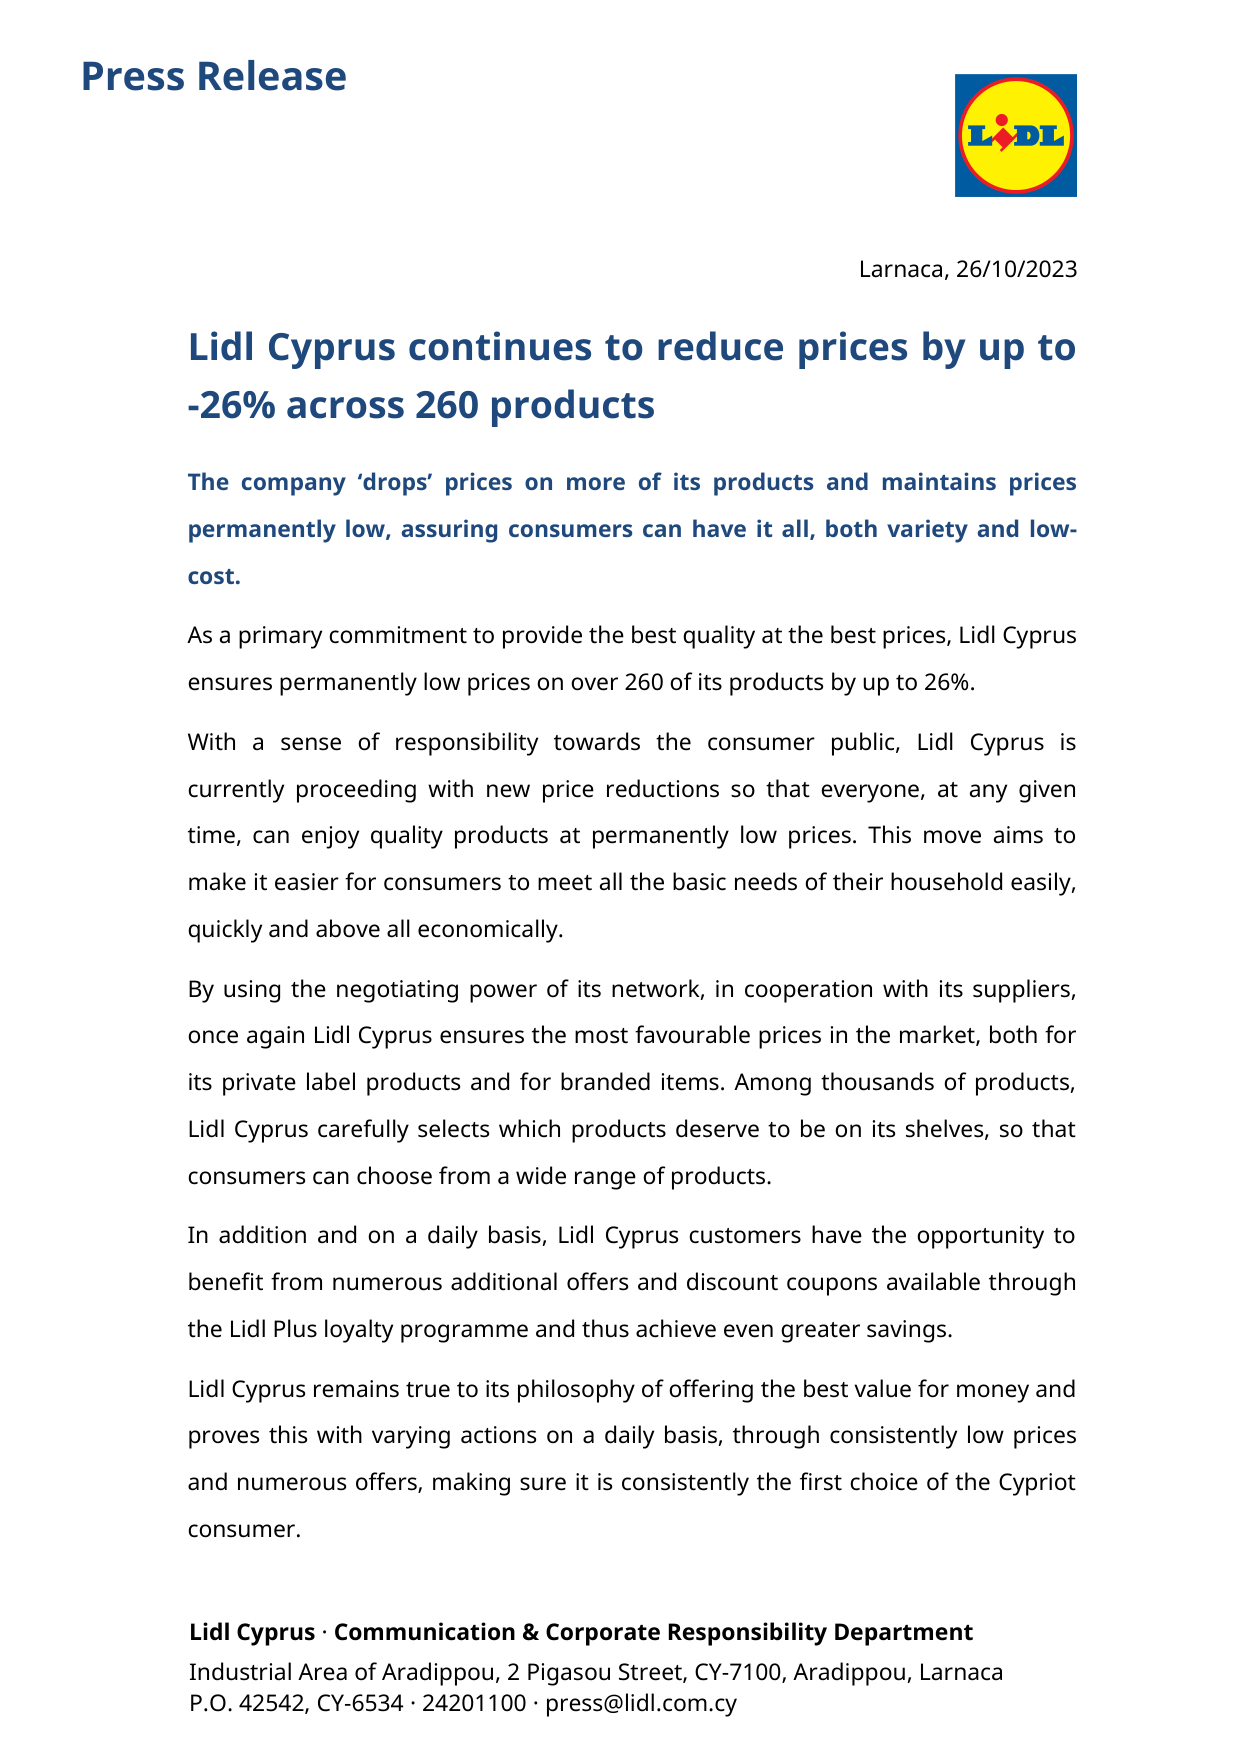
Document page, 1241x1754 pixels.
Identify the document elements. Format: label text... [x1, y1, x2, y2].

text With a sense of responsibility towards the consumer public, Lidl Cyprus is currently proceeding with new price reductions so that everyone, at any given time, can enjoy quality products at permanently low prices. This move aims to make it easier for consumers to meet all the basic needs of their household easily, quickly and above all economically. [187, 726, 1078, 944]
text As a primary commitment to provide the best quality at the best prices, Lidl Cyprus ensures permanently low prices on over 260 of its products by up to 26%. [187, 619, 1078, 697]
text Lidl Cyprus continues to reduce prices by up to -26% across 260 products [187, 320, 1078, 429]
text Larnaca, 26/10/2023 [187, 253, 1078, 284]
text The company ‘drops’ prices on more of its products and maintains prices permanently low, assuring consumers can have it all, both variety and low-cost. [187, 466, 1078, 591]
text In addition and on a daily basis, Lidl Cyprus customers have the opportunity to benefit from numerous additional offers and discount coupons available through the Lidl Plus loyalty programme and thus achieve even greater savings. [187, 1219, 1078, 1344]
picture [954, 73, 1078, 198]
text Lidl Cyprus remains true to its philosophy of offering the best value for money and proves this with varying actions on a daily basis, through consistently low prices and numerous offers, making sure it is consistently the first choice of the Cypriot consumer. [187, 1372, 1078, 1544]
text By using the negotiating power of its network, in cooperation with its suppliers, once again Lidl Cyprus ensures the most favourable prices in the market, both for its private label products and for branded items. Among thousands of products, Lidl Cyprus carefully selects which products deserve to be on its shelves, so that consumers can choose from a wide range of products. [187, 972, 1078, 1191]
